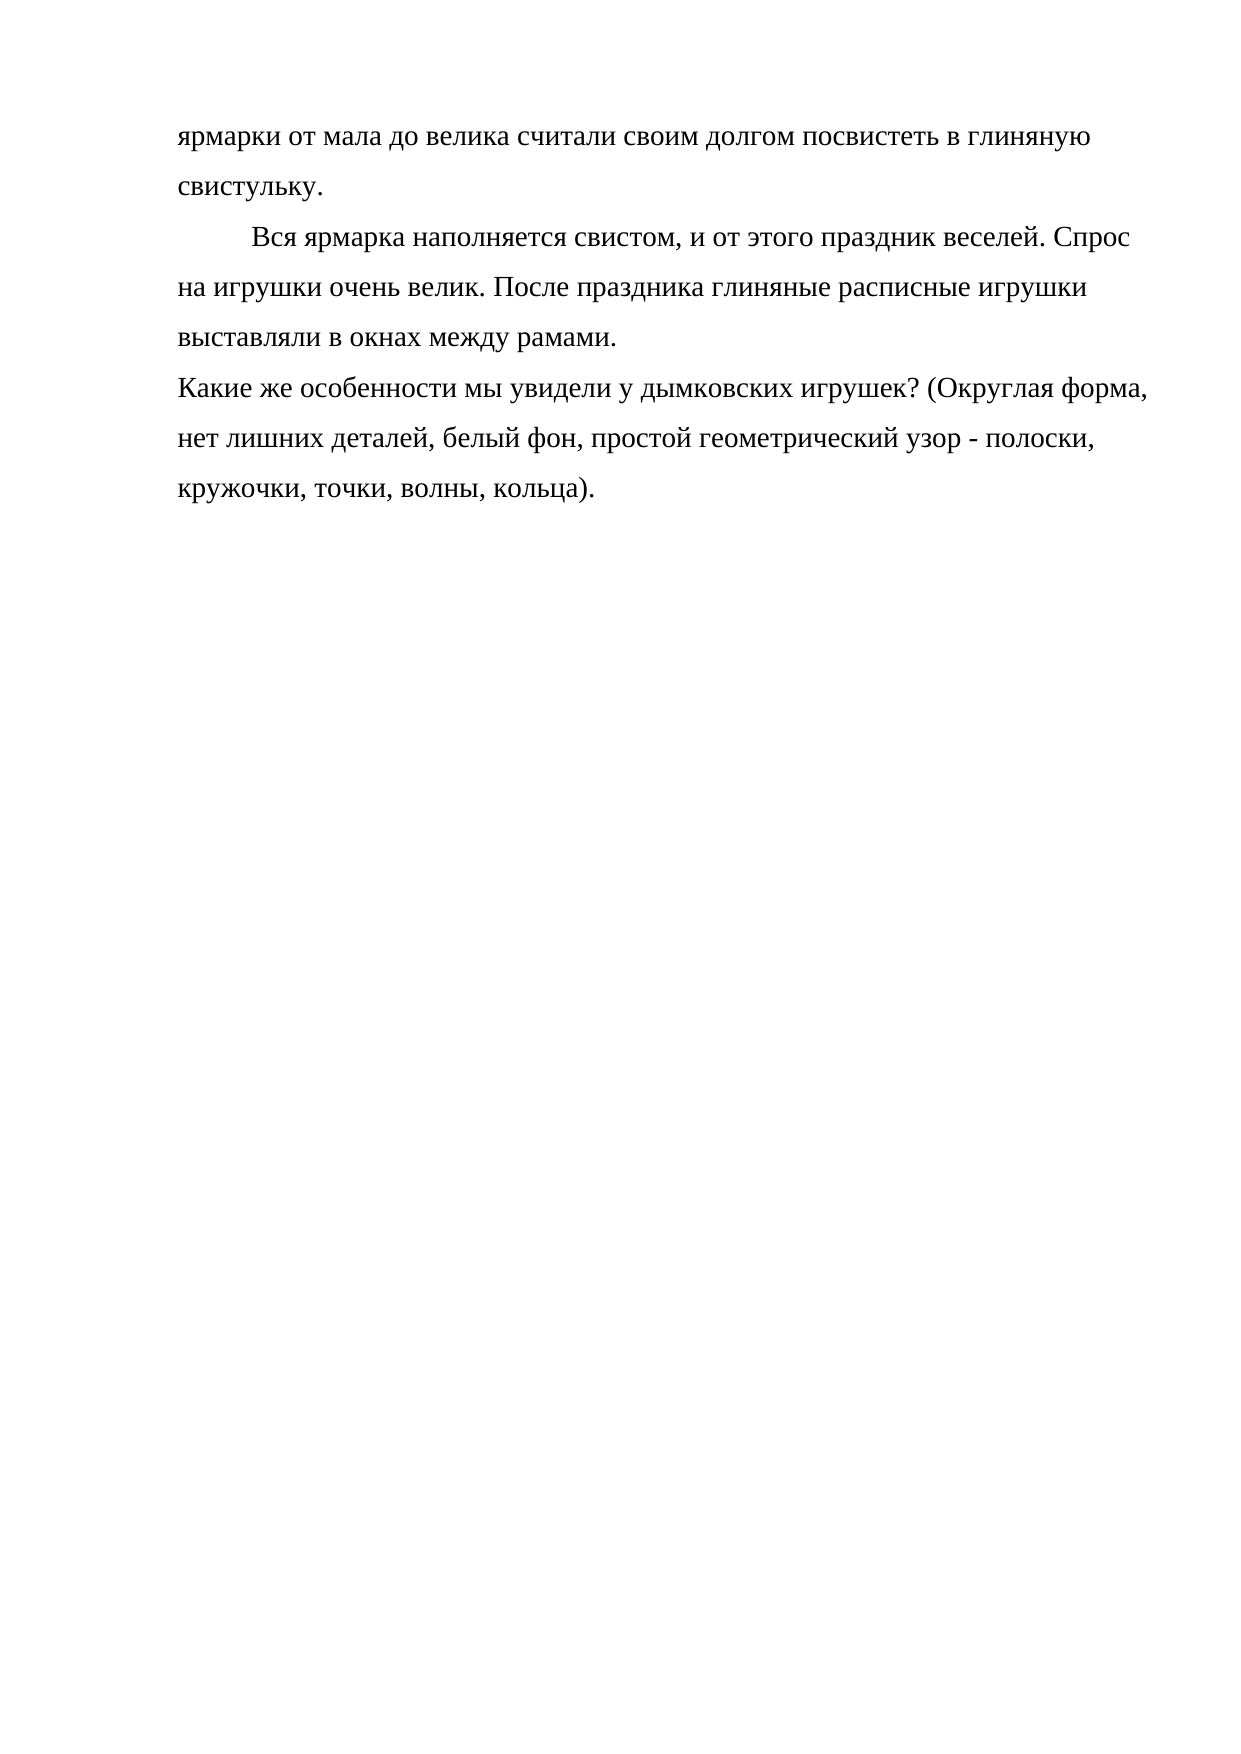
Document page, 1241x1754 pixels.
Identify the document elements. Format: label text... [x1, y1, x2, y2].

text Вся ярмарка наполняется свистом, и от этого праздник веселей. Спрос на игрушки очень велик. После праздника глиняные расписные игрушки выставляли в окнах между рамами. [177, 219, 1152, 353]
text Какие же особенности мы увидели у дымковских игрушек? (Округлая форма, нет лишних деталей, белый фон, простой геометрический узор - полоски, кружочки, точки, волны, кольца). [177, 370, 1152, 504]
text ярмарки от мала до велика считали своим долгом посвистеть в глиняную свистульку. [177, 118, 1152, 202]
